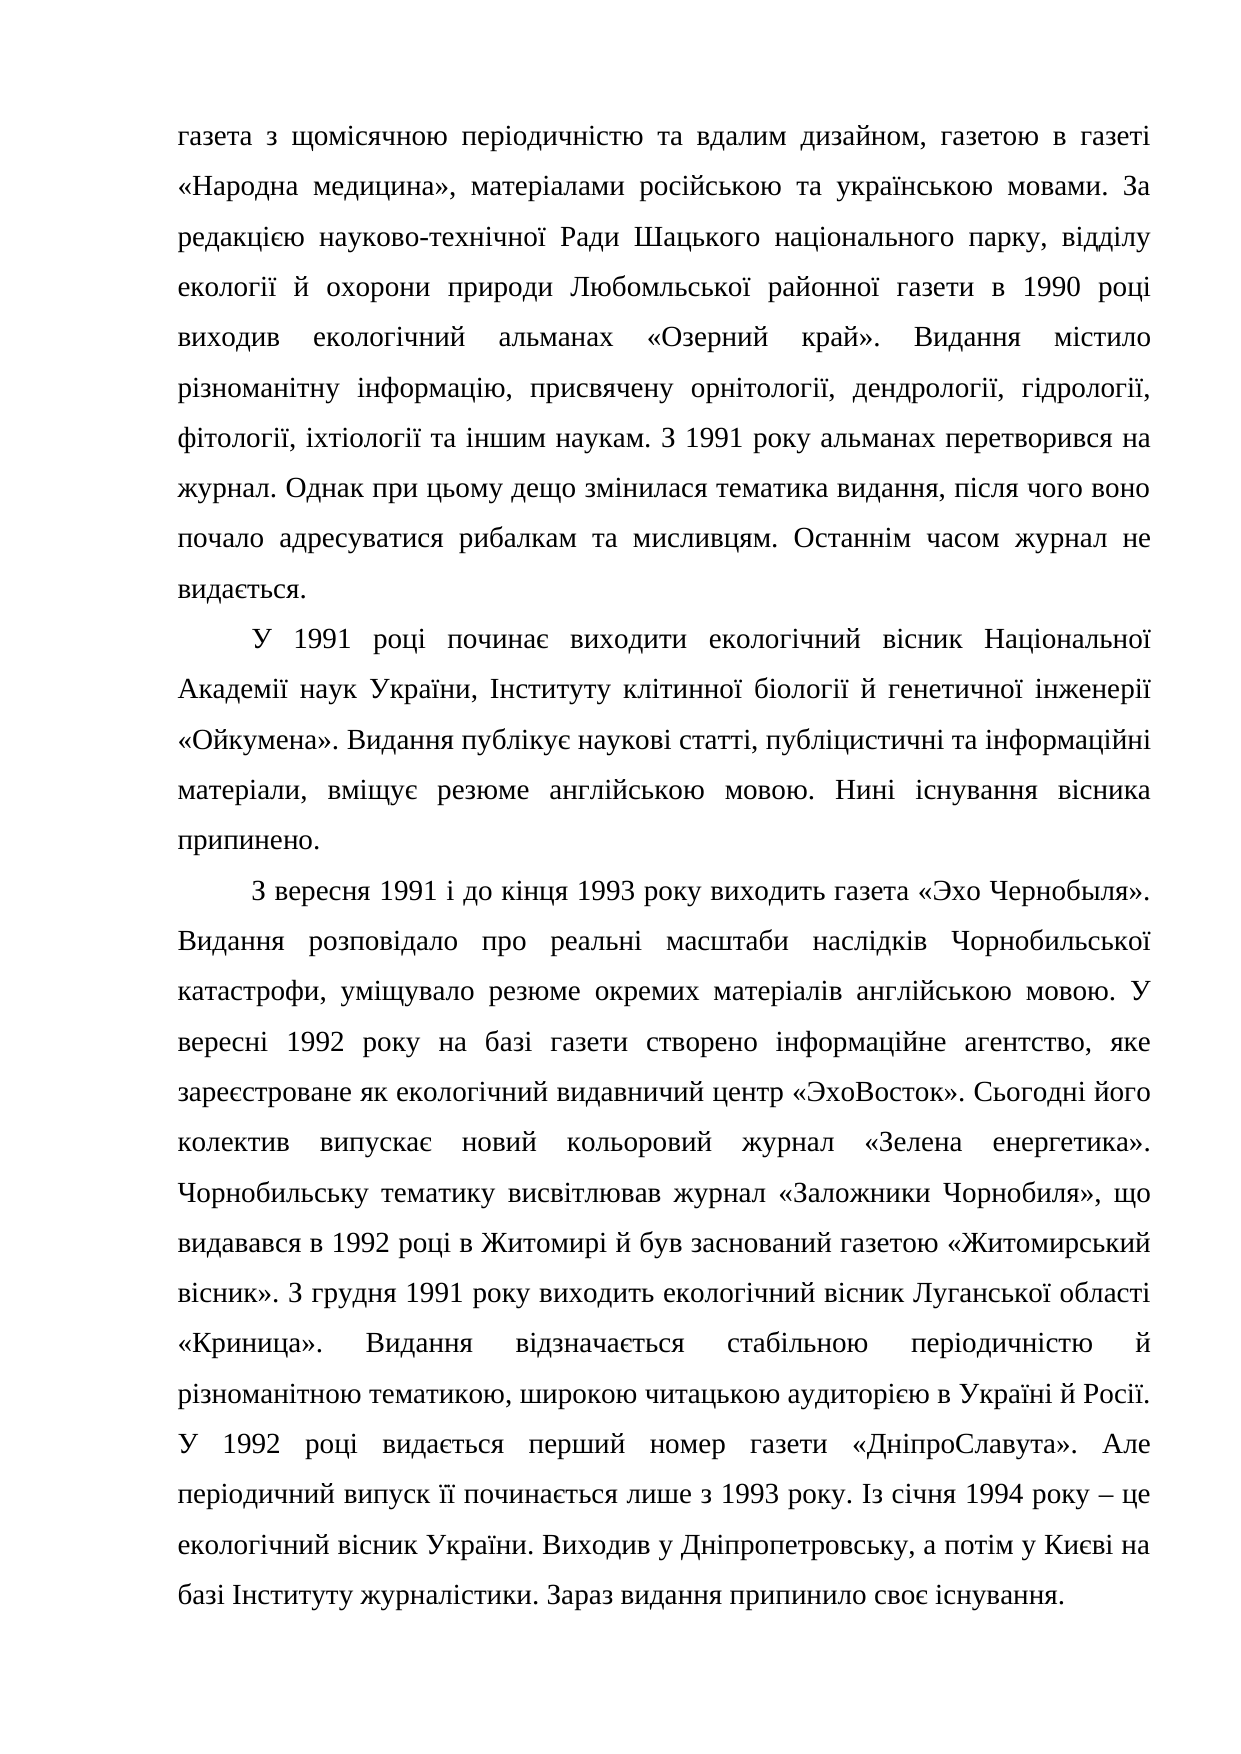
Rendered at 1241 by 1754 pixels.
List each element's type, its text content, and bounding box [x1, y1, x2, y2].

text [177, 118, 1152, 604]
text З вересня 1991 і до кінця 1993 року виходить газета «Эхо Чернобыля». Видання розповідало про реальні масштаби наслідків Чорнобильської катастрофи, уміщувало резюме окремих матеріалів англійською мовою. У вересні 1992 року на базі газети створено інформаційне агентство, яке зареєстроване як екологічний видавничий центр «ЭхоВосток». Сьогодні його колектив випускає новий кольоровий журнал «Зелена енергетика». Чорнобильську тематику висвітлював журнал «Заложники Чорнобиля», що видавався в 1992 році в Житомирі й був заснований газетою «Житомирський вісник». З грудня 1991 року виходить екологічний вісник Луганської області «Криница». Видання відзначається стабільною періодичністю й різноманітною тематикою, широкою читацькою аудиторією в Україні й Росії. У 1992 році видається перший номер газети «ДніпроСлавута». Але періодичний випуск її починається лише з 1993 року. Із січня 1994 року – це екологічний вісник України. Виходив у Дніпропетровську, а потім у Києві на базі Інституту журналістики. Зараз видання припинило своє існування. [177, 873, 1152, 1611]
text У 1991 році починає виходити екологічний вісник Національної Академії наук України, Інституту клітинної біології й генетичної інженерії «Ойкумена». Видання публікує наукові статті, публіцистичні та інформаційні матеріали, вміщує резюме англійською мовою. Нині існування вісника припинено. [177, 621, 1152, 856]
